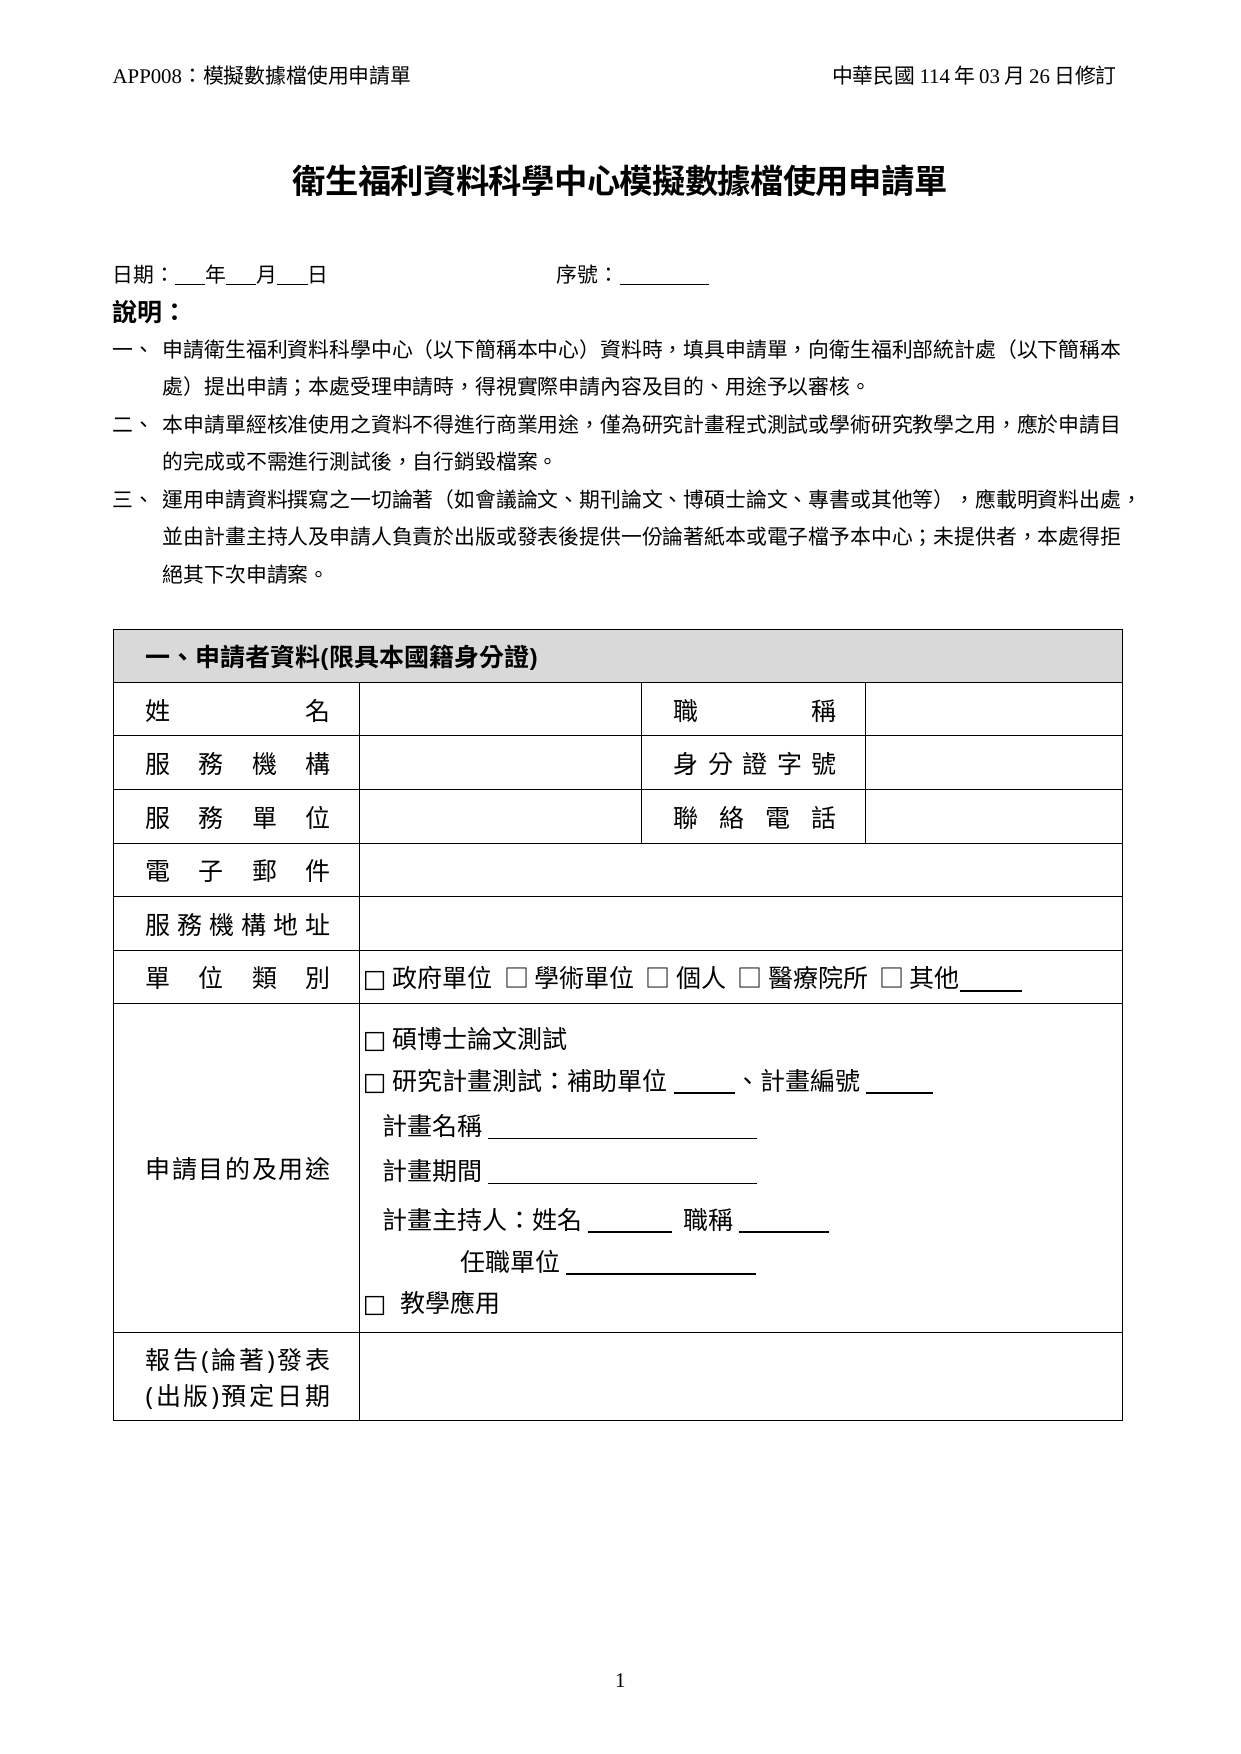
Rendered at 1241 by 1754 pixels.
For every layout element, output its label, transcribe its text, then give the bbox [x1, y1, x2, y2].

text 日期： 年 月 日 序號： [112, 254, 1128, 292]
table_cell [866, 736, 1122, 789]
table_cell [866, 683, 1122, 735]
table_cell 服務單位 [114, 790, 359, 842]
table_cell 單位類別 [114, 951, 359, 1003]
list 本申請單經核准使用之資料不得進行商業用途，僅為研究計畫程式測試或學術研究教學之用，應於申請目的完成或不需進行測試後，自行銷毀檔案。 [112, 404, 1128, 479]
table_cell [360, 1333, 1122, 1420]
table_cell 服務機構地址 [114, 897, 359, 949]
table_cell 身分證字號 [642, 736, 865, 789]
table_header 一、申請者資料(限具本國籍身分證) [114, 630, 1122, 682]
list 運用申請資料撰寫之一切論著（如會議論文、期刊論文、博碩士論文、專書或其他等），應載明資料出處，並由計畫主持人及申請人負責於出版或發表後提供一份論著紙本或電子檔予本中心；未提供者，本處得拒絕其下次申請案。 [112, 479, 1128, 592]
text 說明： [112, 292, 1128, 329]
table_cell [360, 897, 1122, 949]
table_cell 姓名 [114, 683, 359, 735]
table_cell [360, 844, 1122, 896]
table_cell □ 政府單位 □ 學術單位 □ 個人 □ 醫療院所 □ 其他 [360, 951, 1122, 1003]
table_cell [360, 736, 641, 789]
list 申請衛生福利資料科學中心（以下簡稱本中心）資料時，填具申請單，向衛生福利部統計處（以下簡稱本處）提出申請；本處受理申請時，得視實際申請內容及目的、用途予以審核。 [112, 329, 1128, 404]
table_cell [360, 790, 641, 842]
table_cell [866, 790, 1122, 842]
table_cell 報告(論著)發表(出版)預定日期 [114, 1333, 359, 1420]
table_cell 電子郵件 [114, 844, 359, 896]
table_cell 職 稱 [642, 683, 865, 735]
table_cell 申請目的及用途 [114, 1004, 359, 1332]
table_cell 聯絡電話 [642, 790, 865, 842]
table_cell 服務機構 [114, 736, 359, 789]
text 衛生福利資料科學中心模擬數據檔使用申請單 [112, 142, 1128, 217]
table_cell [360, 683, 641, 735]
table_cell □ 碩博士論文測試 □ 研究計畫測試：補助單位 、計畫編號 計畫名稱 計畫期間 計畫主持人：姓名 職稱 任職單位 教學應用 [360, 1004, 1122, 1332]
